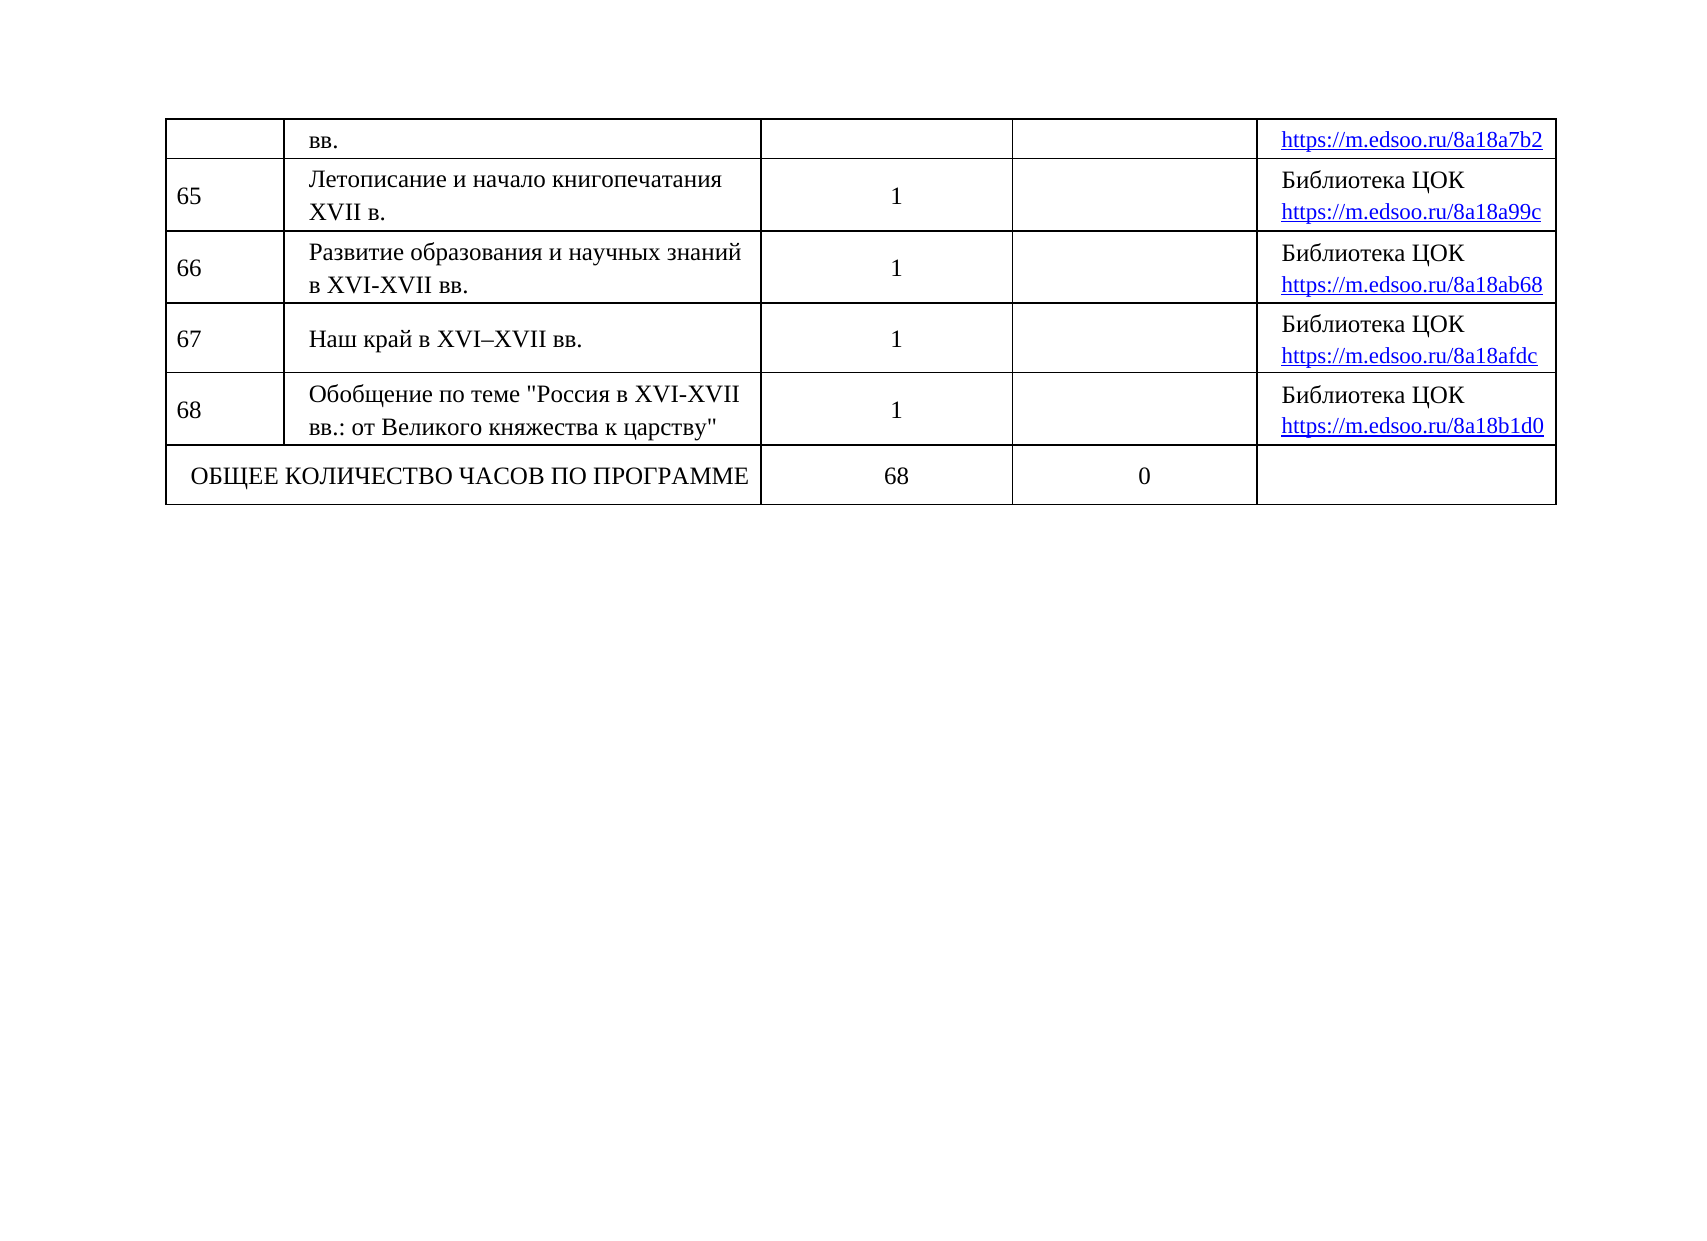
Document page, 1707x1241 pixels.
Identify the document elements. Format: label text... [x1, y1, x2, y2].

table_cell 66 [167, 232, 283, 302]
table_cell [285, 120, 760, 157]
table_cell Библиотека ЦОК https://m.edsoo.ru/8a18afdc [1258, 304, 1555, 372]
table_cell 65 [167, 159, 283, 230]
table_cell ОБЩЕЕ КОЛИЧЕСТВО ЧАСОВ ПО ПРОГРАММЕ [167, 446, 760, 504]
table_cell 1 [762, 304, 1012, 372]
table_cell Библиотека ЦОК https://m.edsoo.ru/8a18b1d0 [1258, 373, 1555, 444]
table_cell Летописание и начало книгопечатания XVII в. [285, 159, 760, 230]
table_cell [1013, 120, 1256, 157]
table_cell 64 [167, 120, 283, 157]
table_cell [1258, 446, 1555, 504]
table_cell Обобщение по теме "Россия в XVI-XVII вв.: от Великого княжества к царству" [285, 373, 760, 444]
table_cell Библиотека ЦОК https://m.edsoo.ru/8a18a99c [1258, 159, 1555, 230]
table_cell [1013, 159, 1256, 230]
table_cell Развитие образования и научных знаний в XVI-XVII вв. [285, 232, 760, 302]
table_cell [1258, 120, 1555, 157]
table_cell Наш край в XVI‒XVII вв. [285, 304, 760, 372]
table_cell 0 [1013, 446, 1256, 504]
table_cell 1 [762, 373, 1012, 444]
table_cell 68 [167, 373, 283, 444]
table_cell 1 [762, 120, 1012, 157]
table_cell 68 [762, 446, 1012, 504]
table_cell 1 [762, 232, 1012, 302]
table_cell [1013, 373, 1256, 444]
table_cell Библиотека ЦОК https://m.edsoo.ru/8a18ab68 [1258, 232, 1555, 302]
table_cell 67 [167, 304, 283, 372]
table_cell [1013, 232, 1256, 302]
table_cell 1 [762, 159, 1012, 230]
table_cell [1013, 304, 1256, 372]
